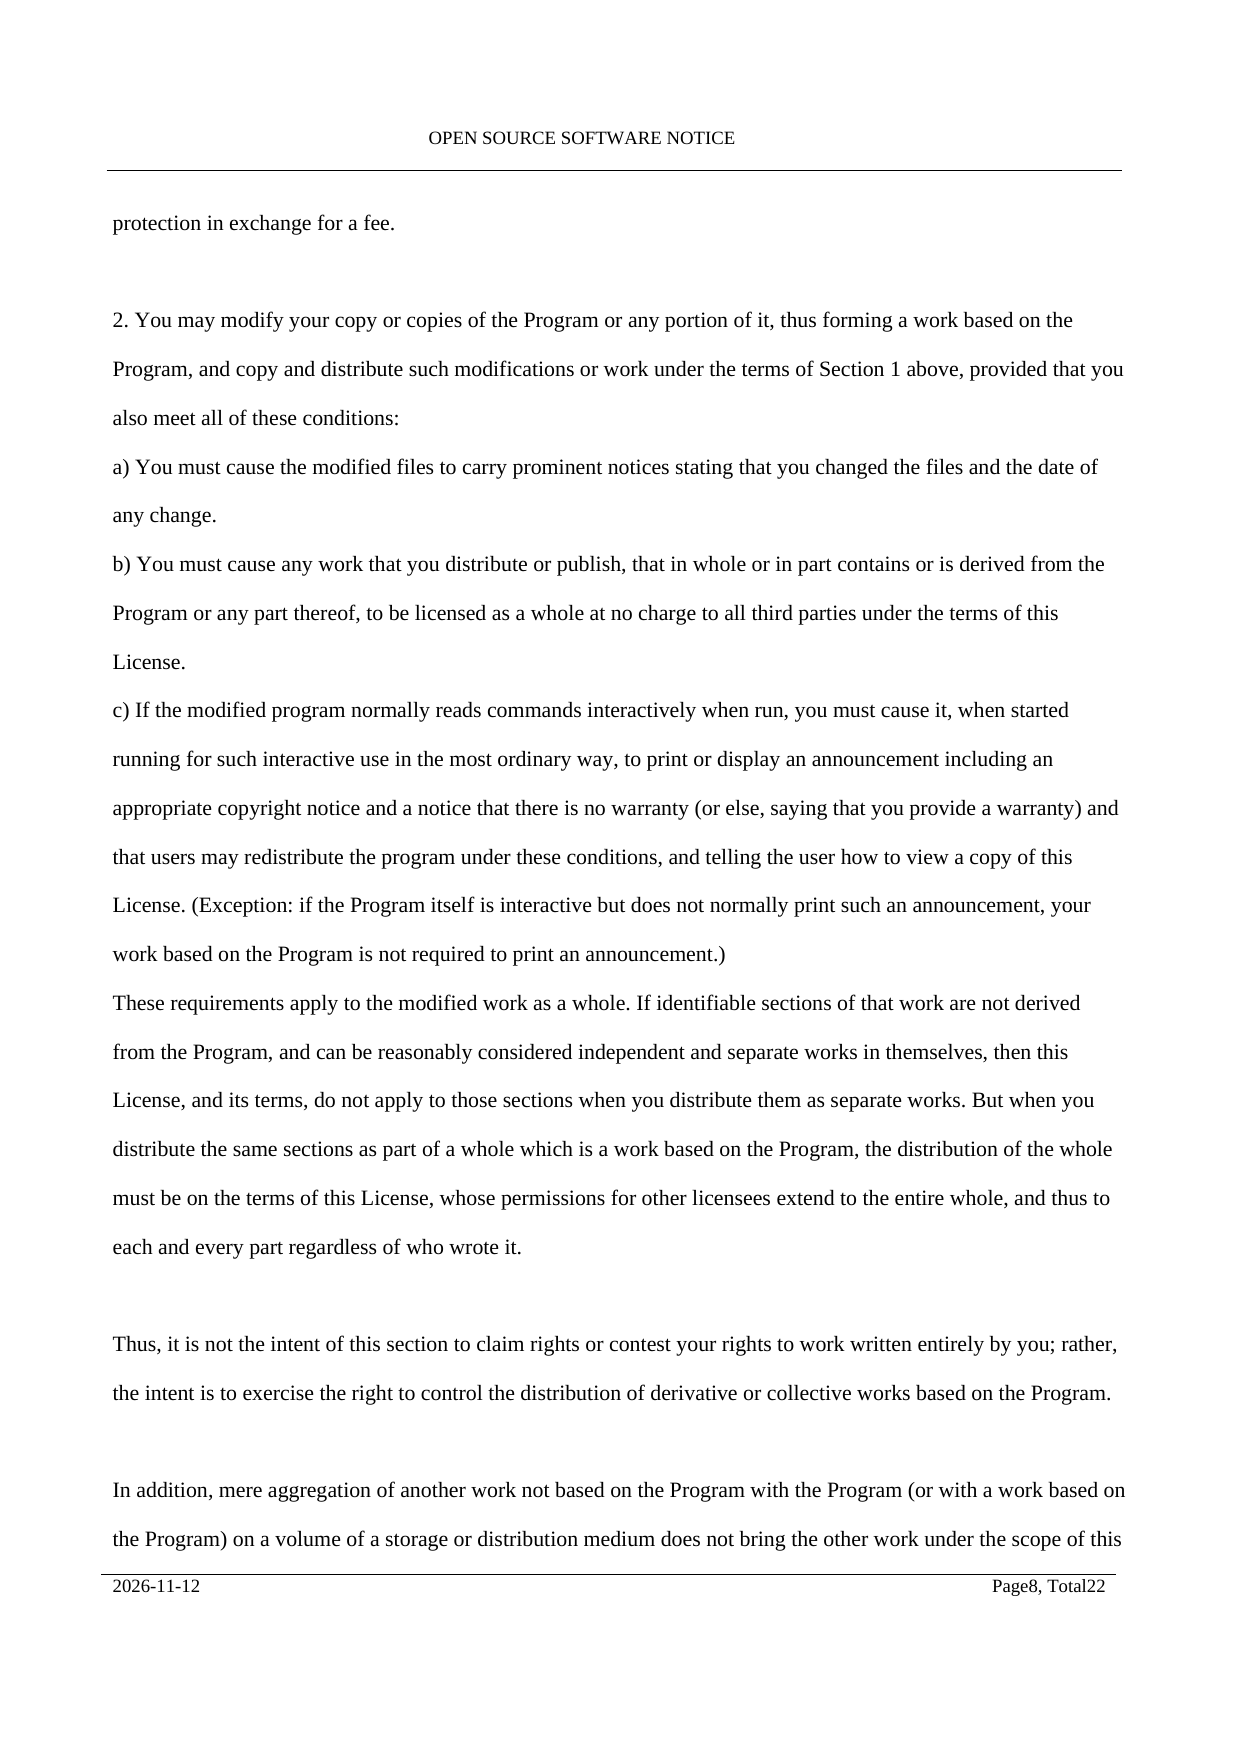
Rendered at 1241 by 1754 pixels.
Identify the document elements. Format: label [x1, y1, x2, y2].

text [112, 206, 1128, 1555]
